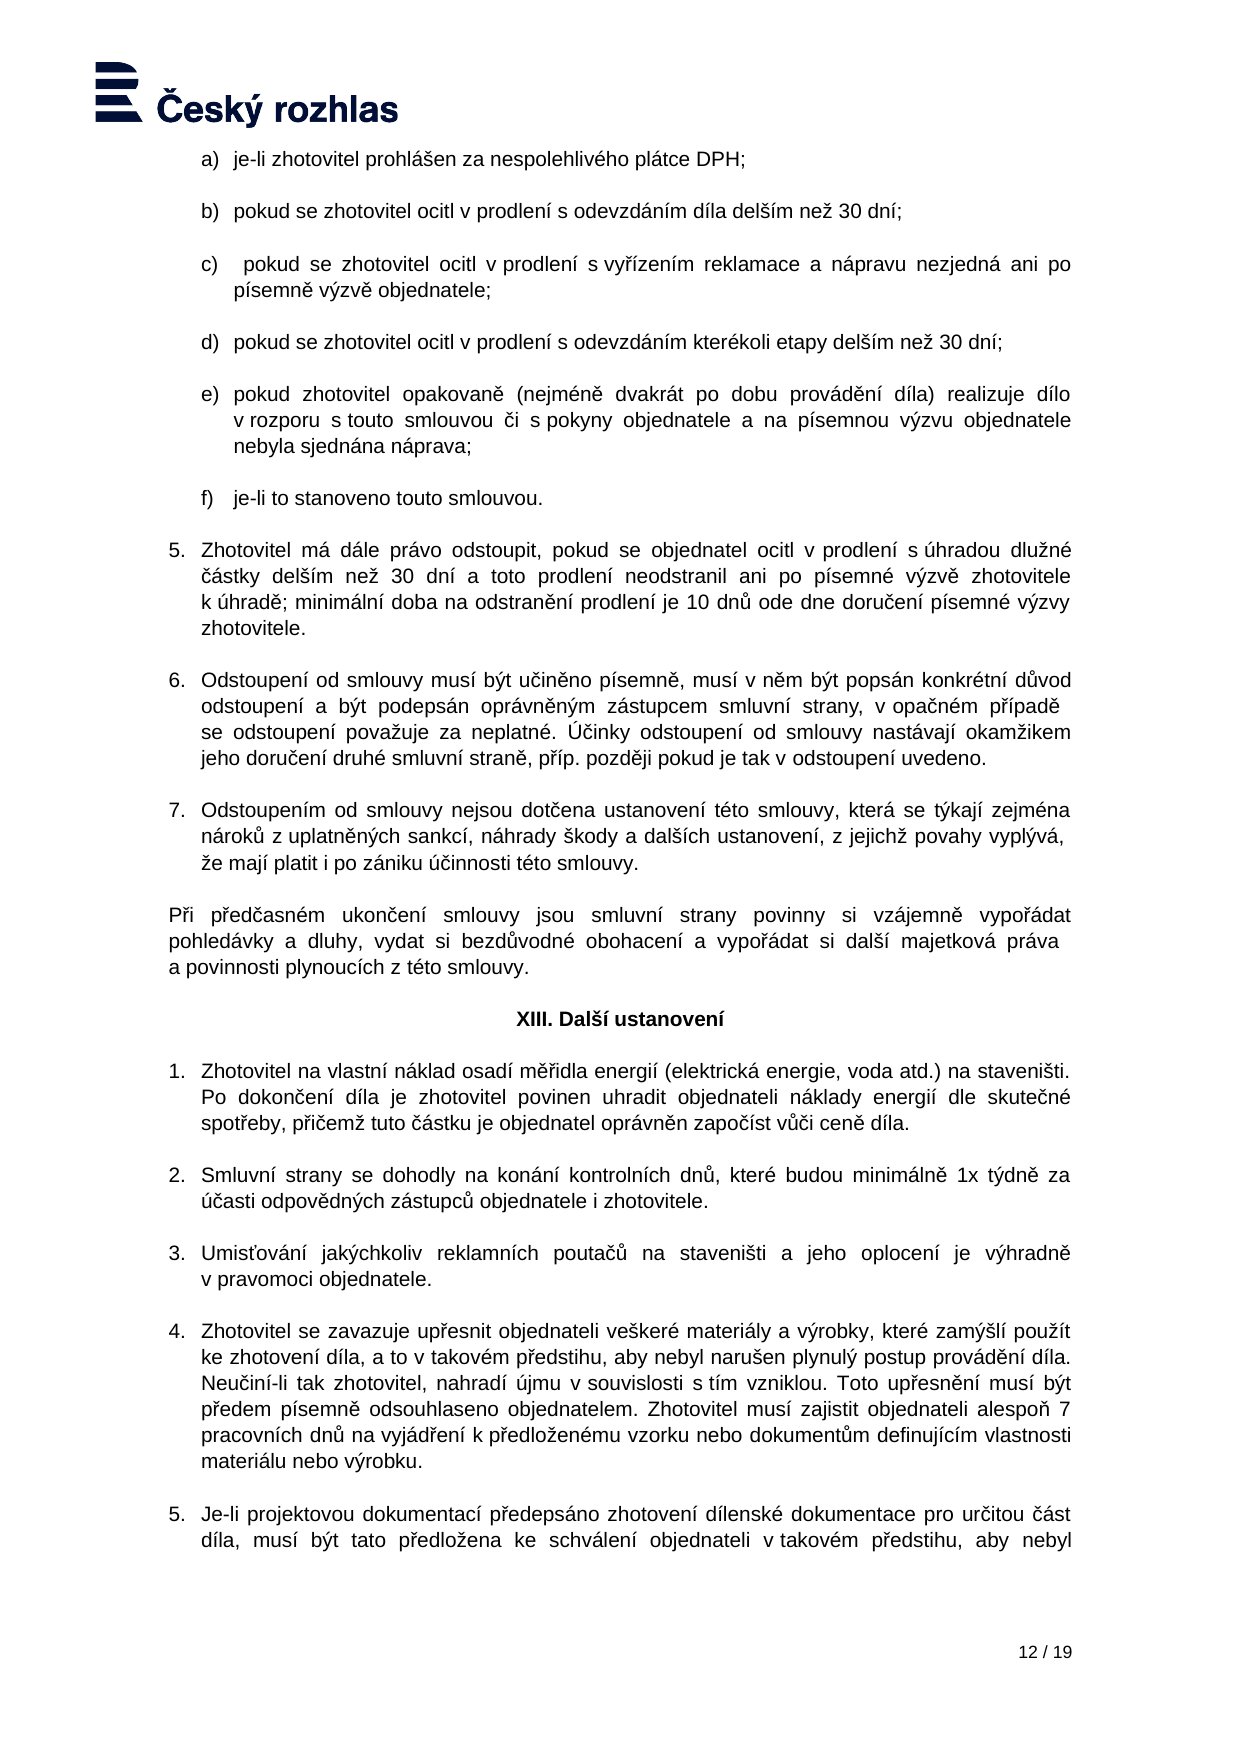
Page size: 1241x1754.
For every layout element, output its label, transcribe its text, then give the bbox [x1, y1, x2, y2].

list je-li to stanoveno touto smlouvou. [201, 484, 1072, 511]
list Umisťování jakýchkoliv reklamních poutačů na staveništi a jeho oplocení je výhradně v pravomoci objednatele. [168, 1240, 1072, 1292]
picture [95, 62, 398, 128]
list pokud se zhotovitel ocitl v prodlení s odevzdáním díla delším než 30 dní; [201, 198, 1072, 224]
list pokud zhotovitel opakovaně (nejméně dvakrát po dobu provádění díla) realizuje dílo v rozporu s touto smlouvou či s pokyny objednatele a na písemnou výzvu objednatele nebyla sjednána náprava; [201, 380, 1072, 458]
subtitle Další ustanovení [168, 1005, 1072, 1031]
list Zhotovitel se zavazuje upřesnit objednateli veškeré materiály a výrobky, které zamýšlí použít ke zhotovení díla, a to v takovém předstihu, aby nebyl narušen plynulý postup provádění díla. Neučiní-li tak zhotovitel, nahradí újmu v souvislosti s tím vzniklou. Toto upřesnění musí být předem písemně odsouhlaseno objednatelem. Zhotovitel musí zajistit objednateli alespoň 7 pracovních dnů na vyjádření k předloženému vzorku nebo dokumentům definujícím vlastnosti materiálu nebo výrobku. [168, 1318, 1072, 1474]
list Zhotovitel má dále právo odstoupit, pokud se objednatel ocitl v prodlení s úhradou dlužné částky delším než 30 dní a toto prodlení neodstranil ani po písemné výzvě zhotovitele k úhradě; minimální doba na odstranění prodlení je 10 dnů ode dne doručení písemné výzvy zhotovitele. [168, 537, 1072, 641]
list pokud se zhotovitel ocitl v prodlení s odevzdáním kterékoli etapy delším než 30 dní; [201, 328, 1072, 354]
list Zhotovitel na vlastní náklad osadí měřidla energií (elektrická energie, voda atd.) na staveništi. Po dokončení díla je zhotovitel povinen uhradit objednateli náklady energií dle skutečné spotřeby, přičemž tuto částku je objednatel oprávněn započíst vůči ceně díla. [168, 1057, 1072, 1136]
list pokud se zhotovitel ocitl v prodlení s vyřízením reklamace a nápravu nezjedná ani po písemně výzvě objednatele; [201, 250, 1072, 302]
list Smluvní strany se dohodly na konání kontrolních dnů, které budou minimálně 1x týdně za účasti odpovědných zástupců objednatele i zhotovitele. [168, 1162, 1072, 1214]
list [168, 1500, 1072, 1552]
list Odstoupení od smlouvy musí být učiněno písemně, musí v něm být popsán konkrétní důvod odstoupení a být podepsán oprávněným zástupcem smluvní strany, v opačném případě se odstoupení považuje za neplatné. Účinky odstoupení od smlouvy nastávají okamžikem jeho doručení druhé smluvní straně, příp. později pokud je tak v odstoupení uvedeno. [168, 667, 1072, 771]
list Při předčasném ukončení smlouvy jsou smluvní strany povinny si vzájemně vypořádat pohledávky a dluhy, vydat si bezdůvodné obohacení a vypořádat si další majetková práva a povinnosti plynoucích z této smlouvy. [168, 901, 1072, 979]
list Odstoupením od smlouvy nejsou dotčena ustanovení této smlouvy, která se týkají zejména nároků z uplatněných sankcí, náhrady škody a dalších ustanovení, z jejichž povahy vyplývá, že mají platit i po zániku účinnosti této smlouvy. [168, 797, 1072, 875]
list je-li zhotovitel prohlášen za nespolehlivého plátce DPH; [201, 146, 1072, 172]
